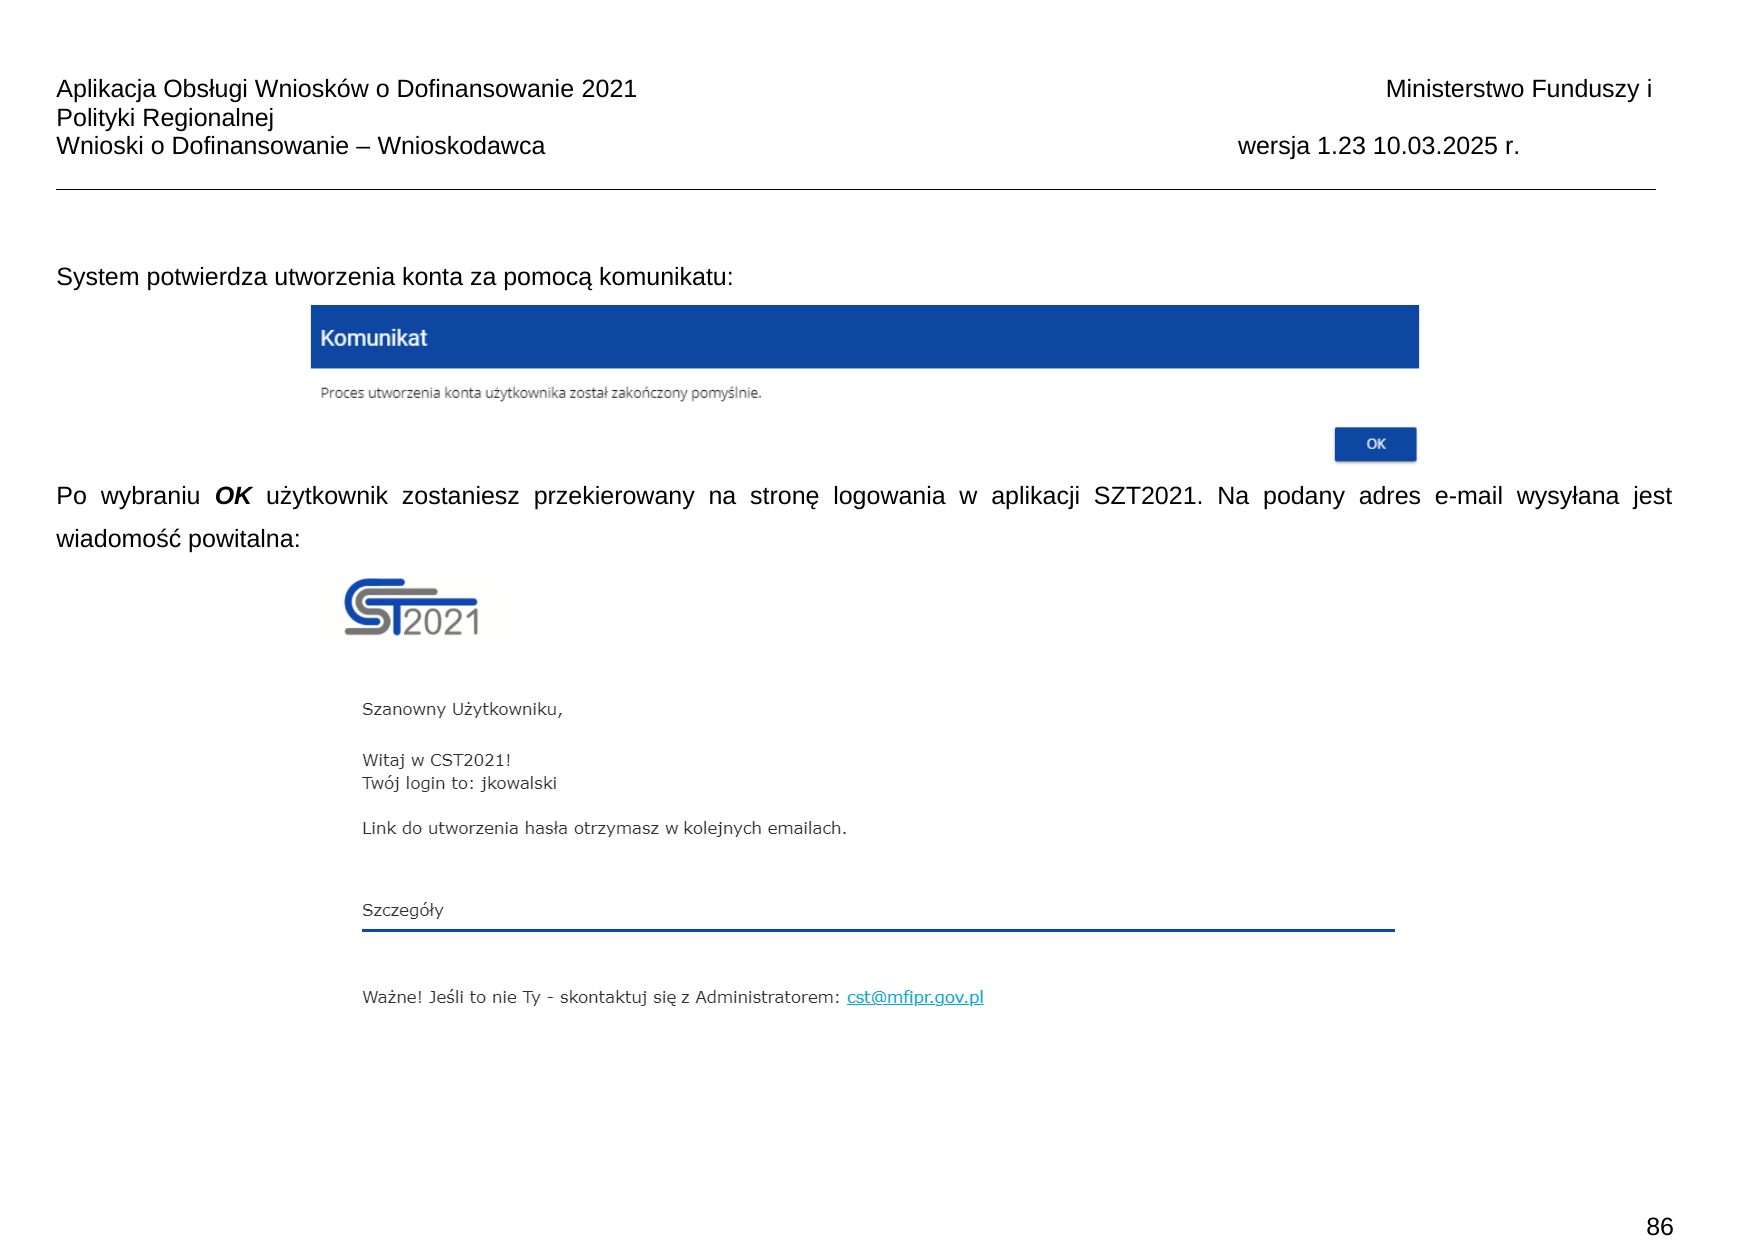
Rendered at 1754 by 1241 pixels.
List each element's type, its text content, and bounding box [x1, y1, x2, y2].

text System potwierdza utworzenia konta za pomocą komunikatu: [56, 262, 1674, 291]
text Po wybraniu OK użytkownik zostaniesz przekierowany na stronę logowania w aplikacji SZT2021. Na podany adres e-mail wysyłana jest wiadomość powitalna: [56, 481, 1674, 553]
picture [310, 305, 1420, 467]
picture [314, 567, 1416, 1029]
